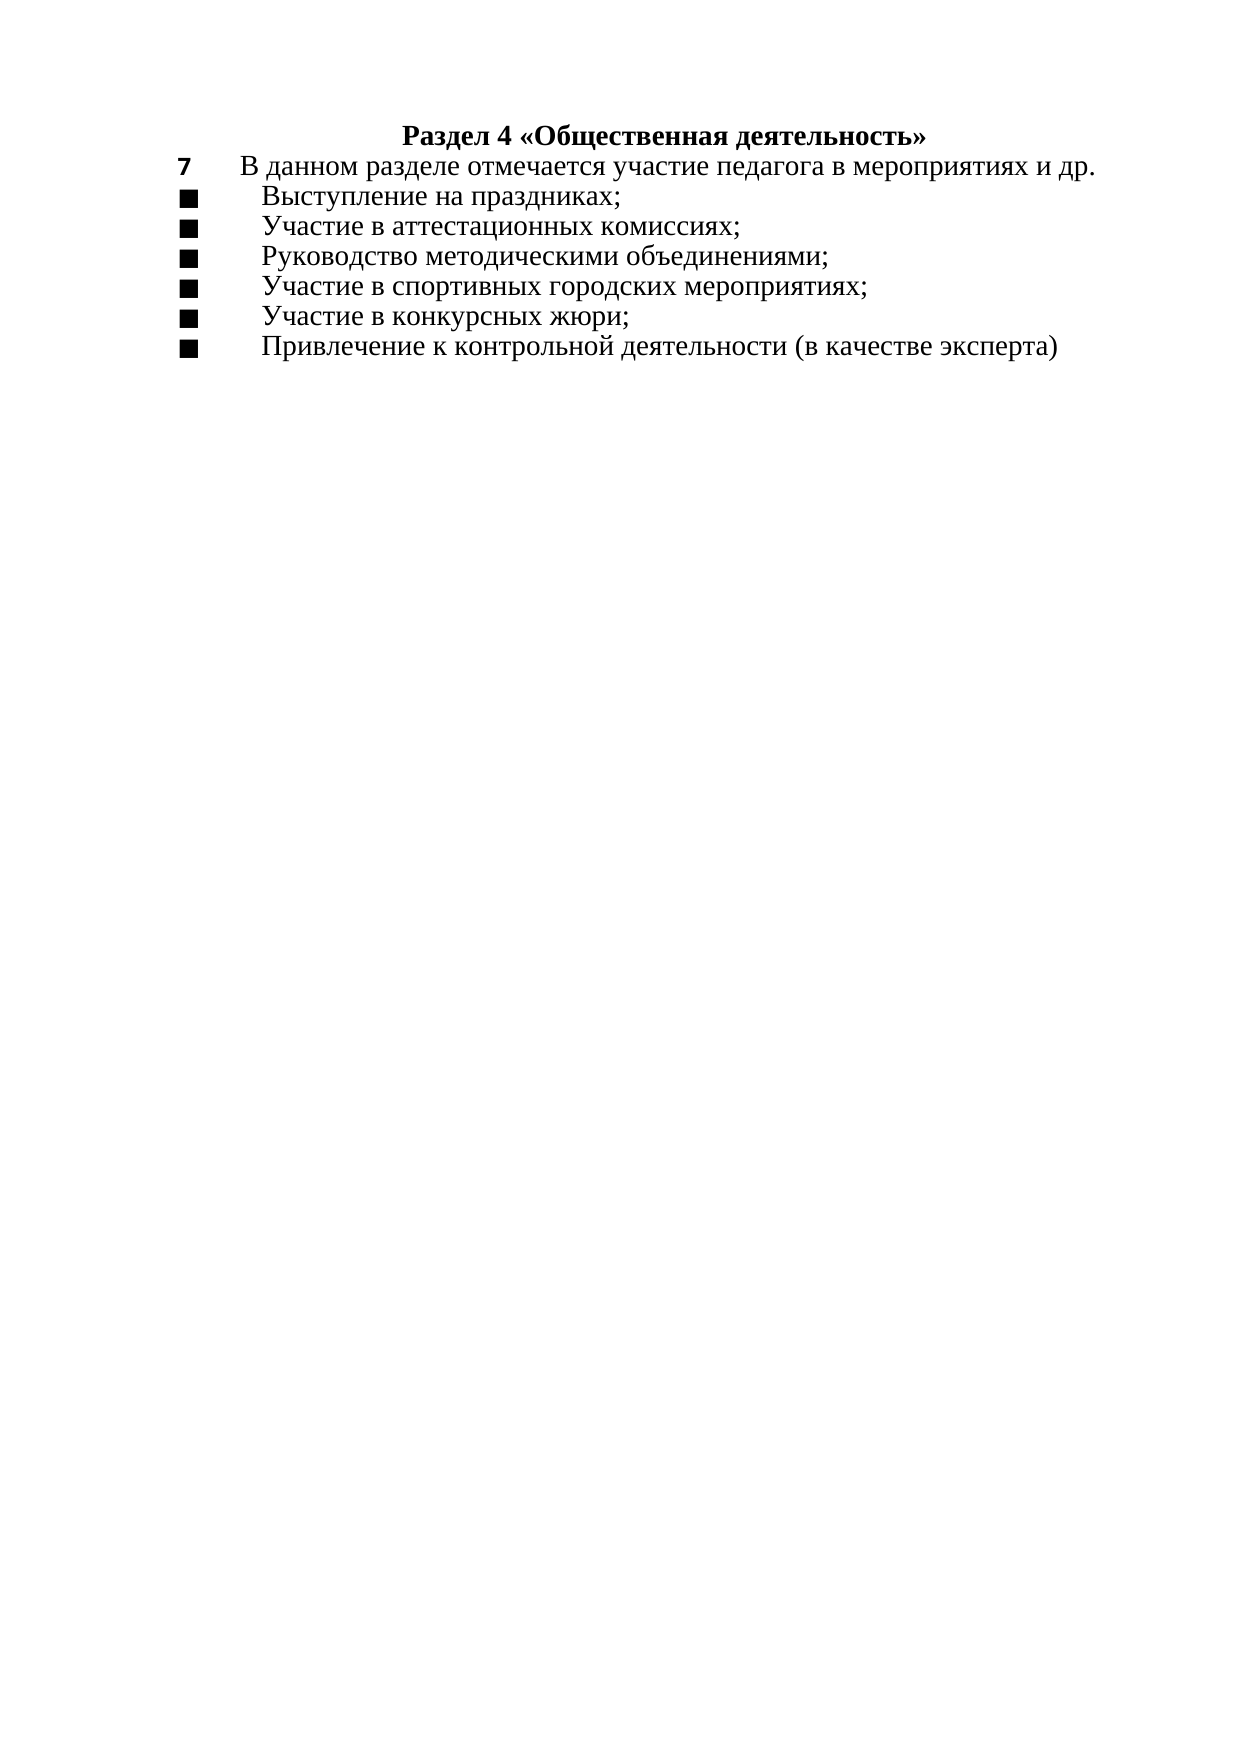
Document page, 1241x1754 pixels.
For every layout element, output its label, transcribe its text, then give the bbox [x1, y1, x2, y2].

text Раздел 4 «Общественная деятельность» [177, 118, 1152, 152]
list Привлечение к контрольной деятельности (в качестве эксперта) [177, 332, 1152, 362]
list Участие в аттестационных комиссиях; [177, 212, 1152, 242]
list Руководство методическими объединениями; [177, 242, 1152, 272]
list Выступление на праздниках; [177, 182, 1152, 212]
list Участие в спортивных городских мероприятиях; [177, 272, 1152, 302]
list В данном разделе отмечается участие педагога в мероприятиях и др. [177, 152, 1137, 182]
list Участие в конкурсных жюри; [177, 302, 1152, 332]
